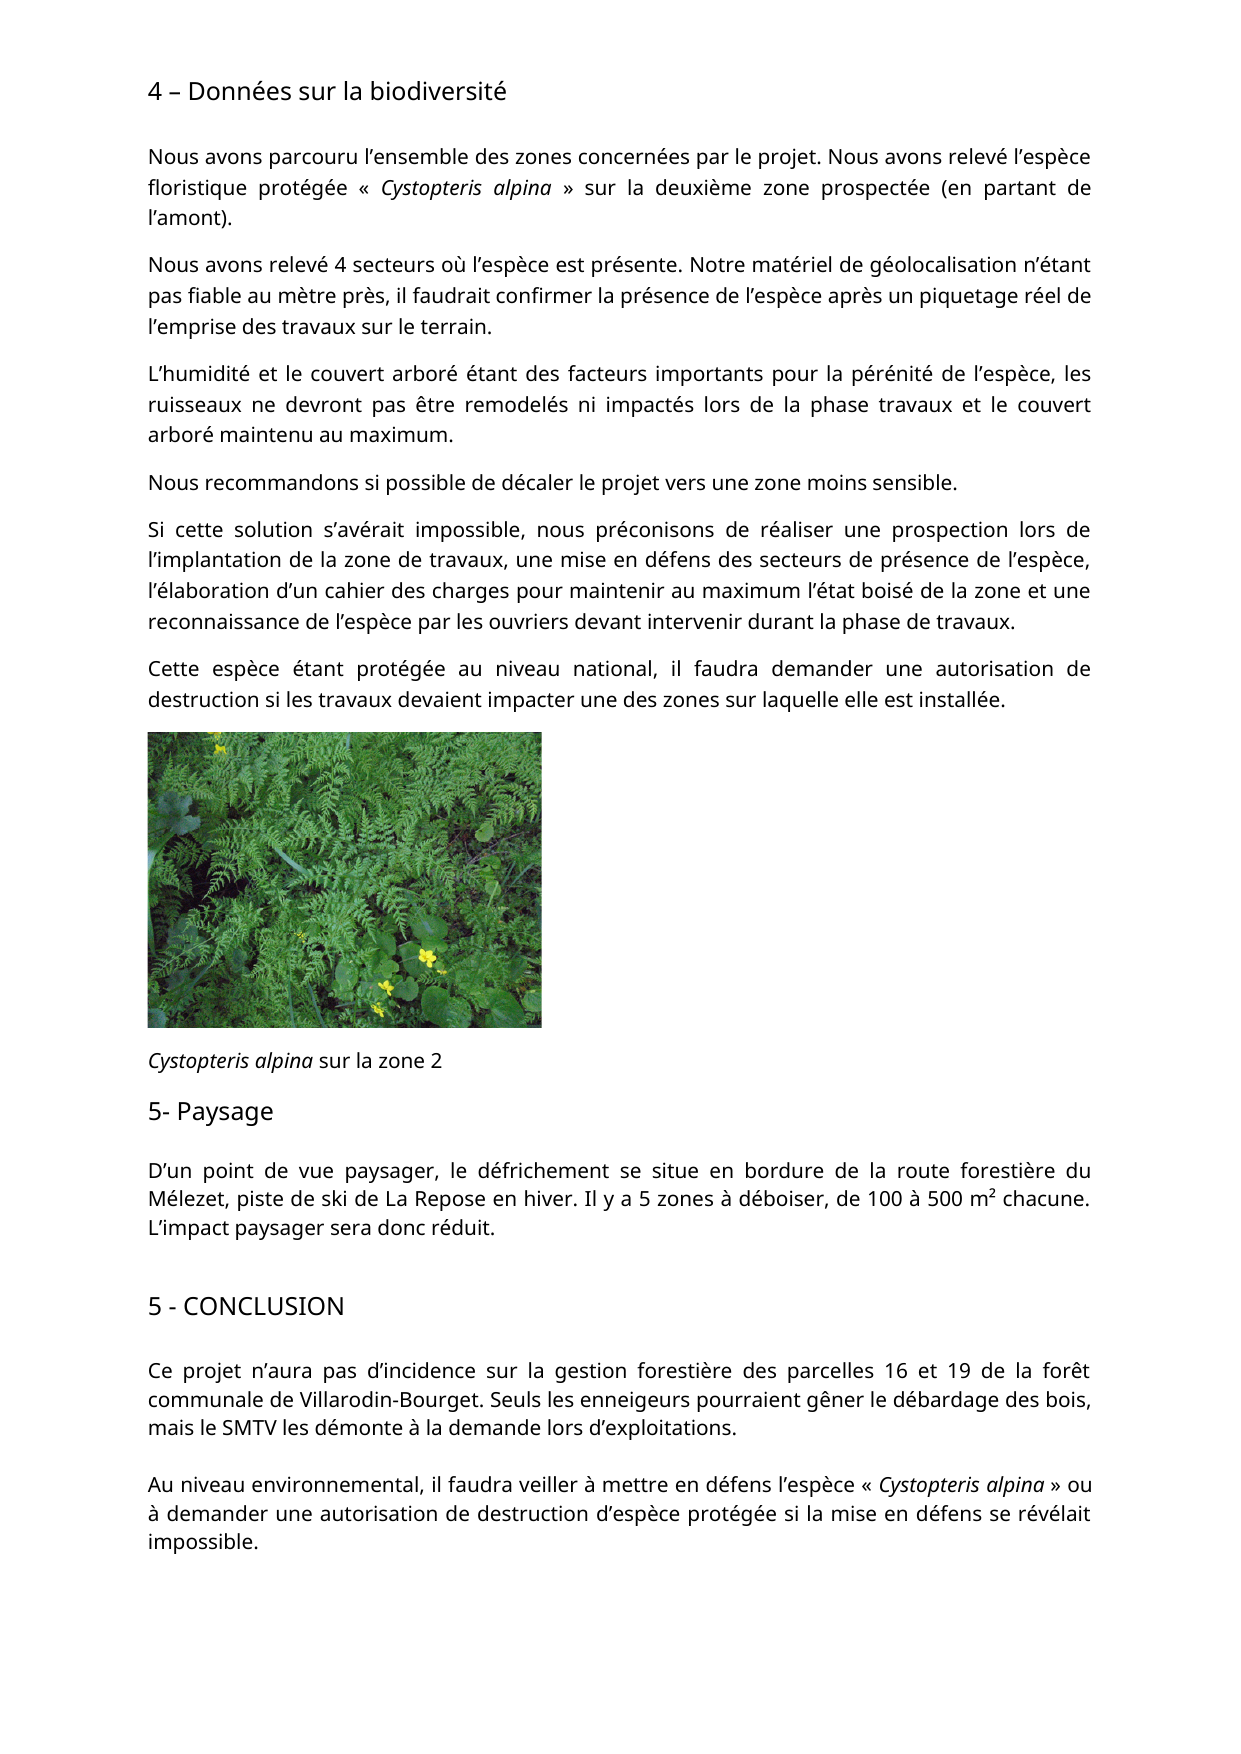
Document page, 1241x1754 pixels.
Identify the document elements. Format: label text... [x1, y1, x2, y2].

text Nous recommandons si possible de décaler le projet vers une zone moins sensible. [148, 468, 1093, 496]
text L’humidité et le couvert arboré étant des facteurs importants pour la pérénité de l’espèce, les ruisseaux ne devront pas être remodelés ni impactés lors de la phase travaux et le couvert arboré maintenu au maximum. [148, 359, 1093, 449]
text Cette espèce étant protégée au niveau national, il faudra demander une autorisation de destruction si les travaux devaient impacter une des zones sur laquelle elle est installée. [148, 654, 1093, 713]
text Ce projet n’aura pas d’incidence sur la gestion forestière des parcelles 16 et 19 de la forêt communale de Villarodin-Bourget. Seuls les enneigeurs pourraient gêner le débardage des bois, mais le SMTV les démonte à la demande lors d’exploitations. [148, 1357, 1093, 1442]
text Au niveau environnemental, il faudra veiller à mettre en défens l’espèce « Cystopteris alpina » ou à demander une autorisation de destruction d’espèce protégée si la mise en défens se révélait impossible. [148, 1470, 1093, 1556]
text Si cette solution s’avérait impossible, nous préconisons de réaliser une prospection lors de l’implantation de la zone de travaux, une mise en défens des secteurs de présence de l’espèce, l’élaboration d’un cahier des charges pour maintenir au maximum l’état boisé de la zone et une reconnaissance de l’espèce par les ouvriers devant intervenir durant la phase de travaux. [148, 515, 1093, 635]
text Cystopteris alpina sur la zone 2 [148, 1046, 1093, 1074]
text Nous avons relevé 4 secteurs où l’espèce est présente. Notre matériel de géolocalisation n’étant pas fiable au mètre près, il faudrait confirmer la présence de l’espèce après un piquetage réel de l’emprise des travaux sur le terrain. [148, 251, 1093, 340]
text Nous avons parcouru l’ensemble des zones concernées par le projet. Nous avons relevé l’espèce floristique protégée « Cystopteris alpina » sur la deuxième zone prospectée (en partant de l’amont). [148, 142, 1093, 232]
text 5 - CONCLUSION [148, 1288, 1093, 1322]
text 4 – Données sur la biodiversité [148, 74, 1093, 108]
text D’un point de vue paysager, le défrichement se situe en bordure de la route forestière du Mélezet, piste de ski de La Repose en hiver. Il y a 5 zones à déboiser, de 100 à 500 m² chacune. L’impact paysager sera donc réduit. [148, 1156, 1093, 1241]
picture [147, 732, 542, 1028]
text 5- Paysage [148, 1093, 1093, 1127]
